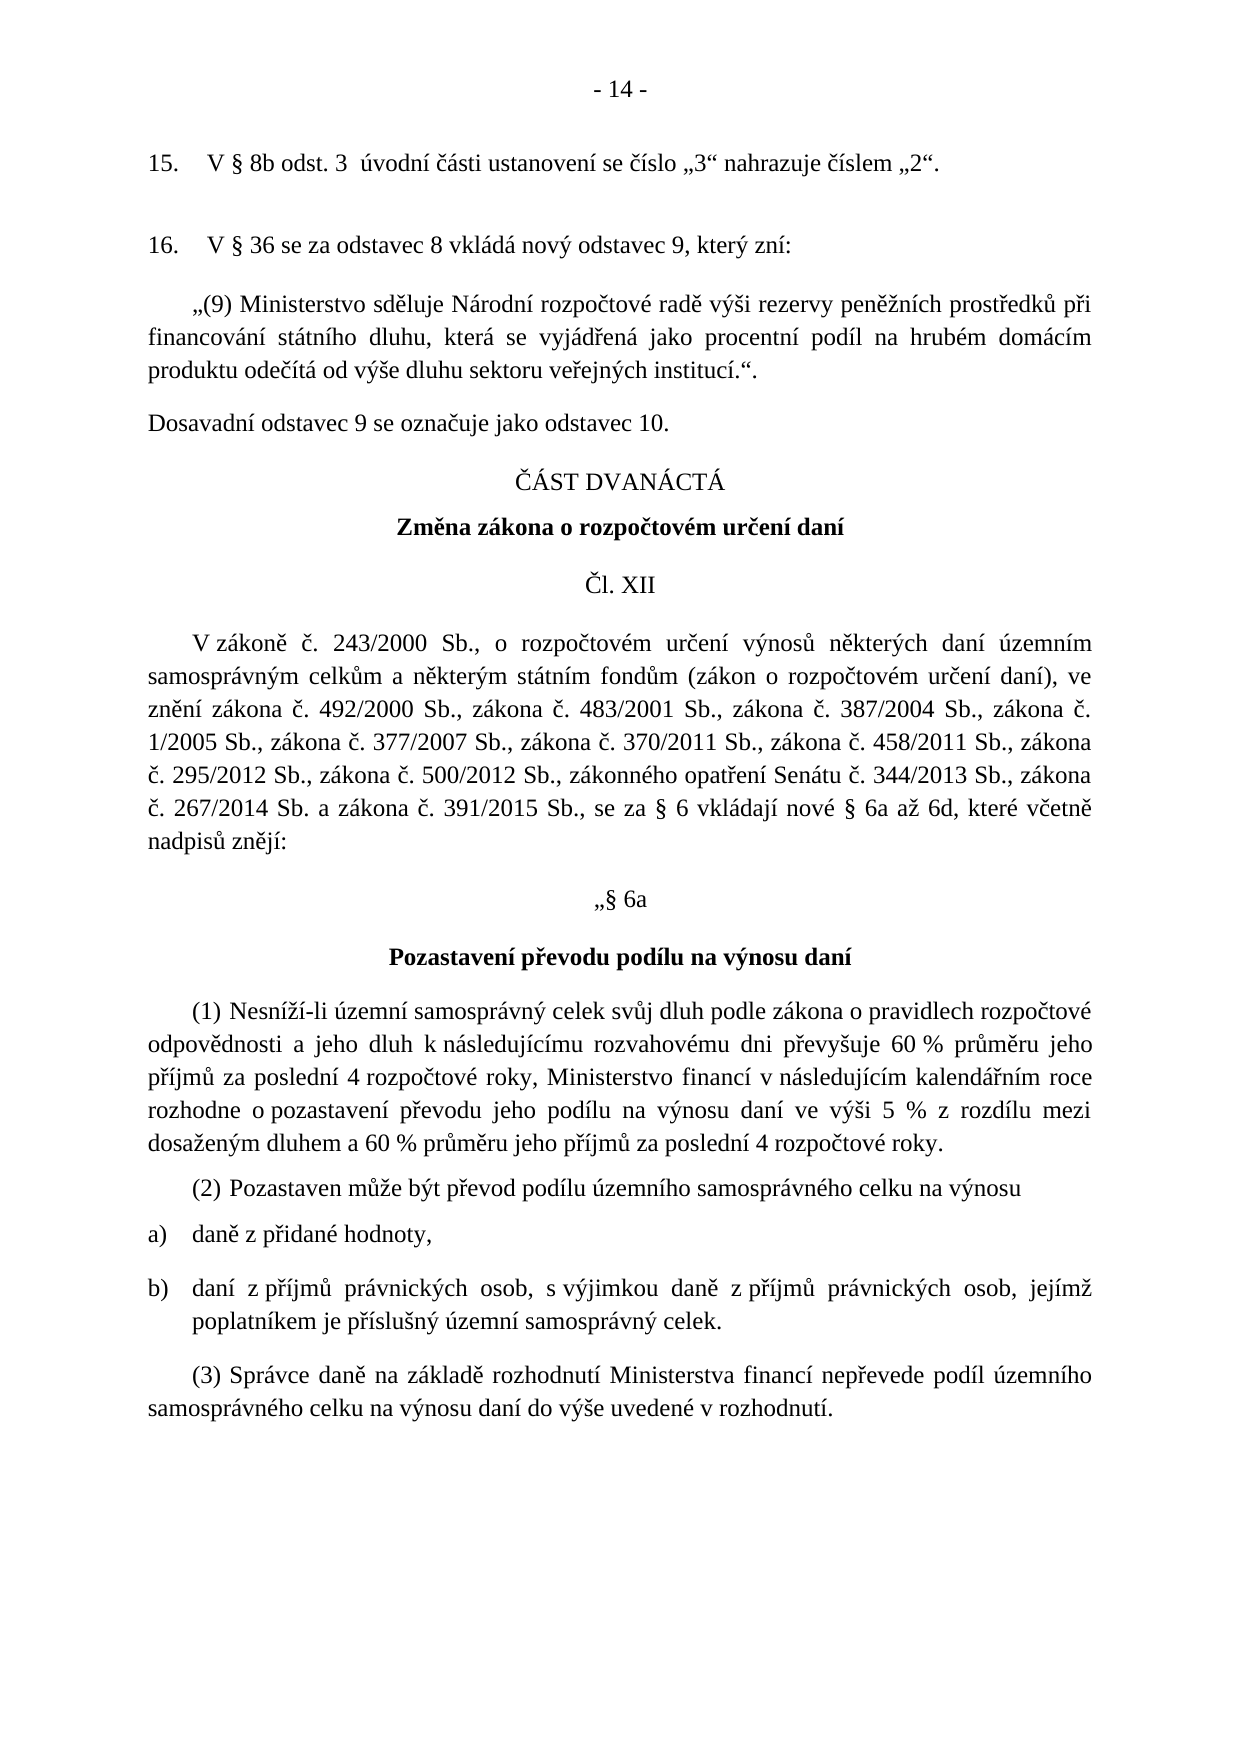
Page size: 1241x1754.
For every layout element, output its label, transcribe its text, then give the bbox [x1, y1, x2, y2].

text daně z přidané hodnoty, [148, 1219, 1093, 1248]
text Pozastaven může být převod podílu územního samosprávného celku na výnosu [148, 1173, 1093, 1202]
text Čl. XII [148, 570, 1093, 599]
text Dosavadní odstavec 9 se označuje jako odstavec 10. [148, 408, 1093, 437]
text „§ 6a [148, 884, 1093, 913]
text ČÁST DVANÁCTÁ [148, 467, 1093, 495]
text V § 36 se za odstavec 8 vkládá nový odstavec 9, který zní: [148, 231, 1093, 259]
text V zákoně č. 243/2000 Sb., o rozpočtovém určení výnosů některých daní územním samosprávným celkům a některým státním fondům (zákon o rozpočtovém určení daní), ve znění zákona č. 492/2000 Sb., zákona č. 483/2001 Sb., zákona č. 387/2004 Sb., zákona č. 1/2005 Sb., zákona č. 377/2007 Sb., zákona č. 370/2011 Sb., zákona č. 458/2011 Sb., zákona č. 295/2012 Sb., zákona č. 500/2012 Sb., zákonného opatření Senátu č. 344/2013 Sb., zákona č. 267/2014 Sb. a zákona č. 391/2015 Sb., se za § 6 vkládají nové § 6a až 6d, které včetně nadpisů znějí: [148, 628, 1093, 855]
text „(9) Ministerstvo sděluje Národní rozpočtové radě výši rezervy peněžních prostředků při financování státního dluhu, která se vyjádřená jako procentní podíl na hrubém domácím produktu odečítá od výše dluhu sektoru veřejných institucí.“. [148, 289, 1093, 383]
text Změna zákona o rozpočtovém určení daní [148, 512, 1093, 541]
text Pozastavení převodu podílu na výnosu daní [148, 942, 1093, 971]
text Správce daně na základě rozhodnutí Ministerstva financí nepřevede podíl územního samosprávného celku na výnosu daní do výše uvedené v rozhodnutí. [148, 1360, 1093, 1422]
text daní z příjmů právnických osob, s výjimkou daně z příjmů právnických osob, jejímž poplatníkem je příslušný územní samosprávný celek. [148, 1273, 1093, 1335]
text V § 8b odst. 3 úvodní části ustanovení se číslo „3“ nahrazuje číslem „2“. [148, 148, 1093, 176]
list Nesníží-li územní samosprávný celek svůj dluh podle zákona o pravidlech rozpočtové odpovědnosti a jeho dluh k následujícímu rozvahovému dni převyšuje 60 % průměru jeho příjmů za poslední 4 rozpočtové roky, Ministerstvo financí v následujícím kalendářním roce rozhodne o pozastavení převodu jeho podílu na výnosu daní ve výši 5 % z rozdílu mezi dosaženým dluhem a 60 % průměru jeho příjmů za poslední 4 rozpočtové roky. [148, 996, 1093, 1157]
